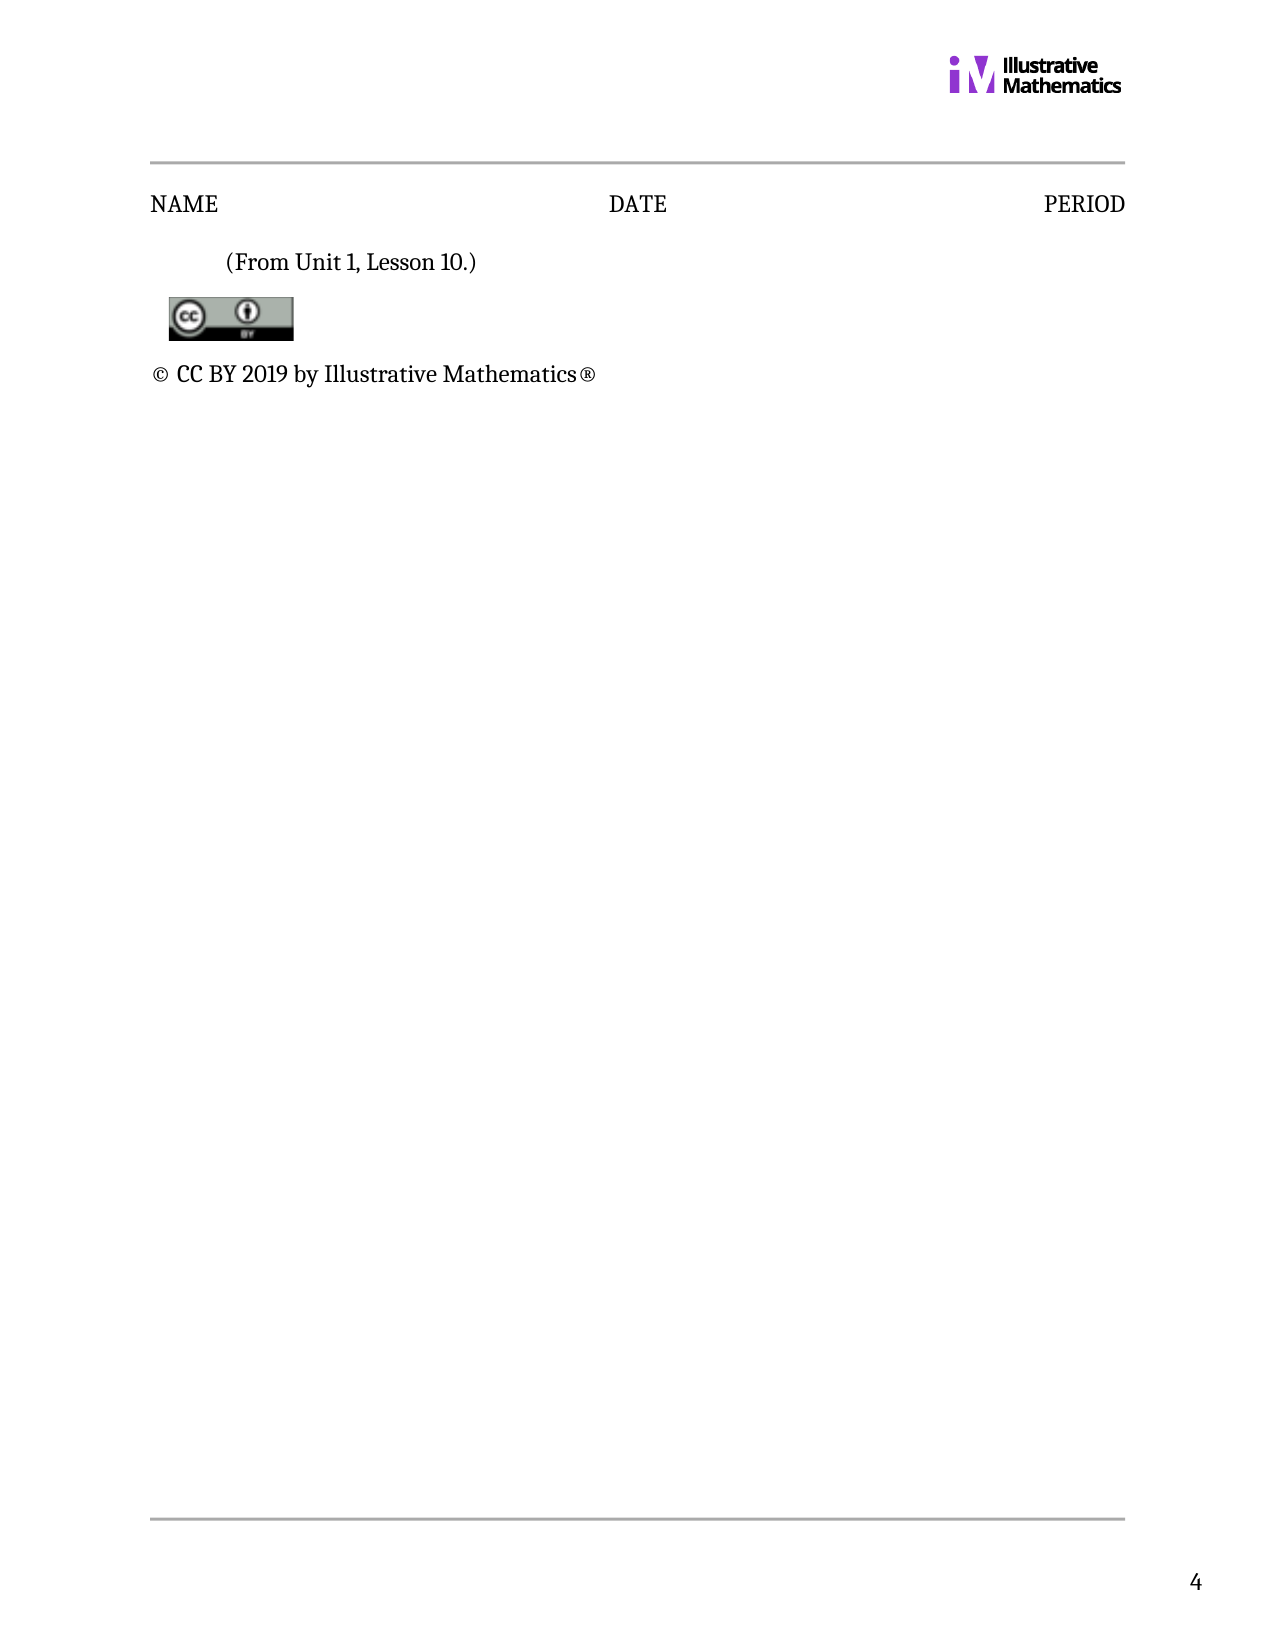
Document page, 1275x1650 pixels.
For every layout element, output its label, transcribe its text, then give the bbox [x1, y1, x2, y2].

list (From Unit 1, Lesson 10.) [175, 247, 1125, 276]
text © CC BY 2019 by Illustrative Mathematics® [150, 359, 1125, 388]
picture [949, 55, 1121, 93]
picture [168, 297, 294, 341]
